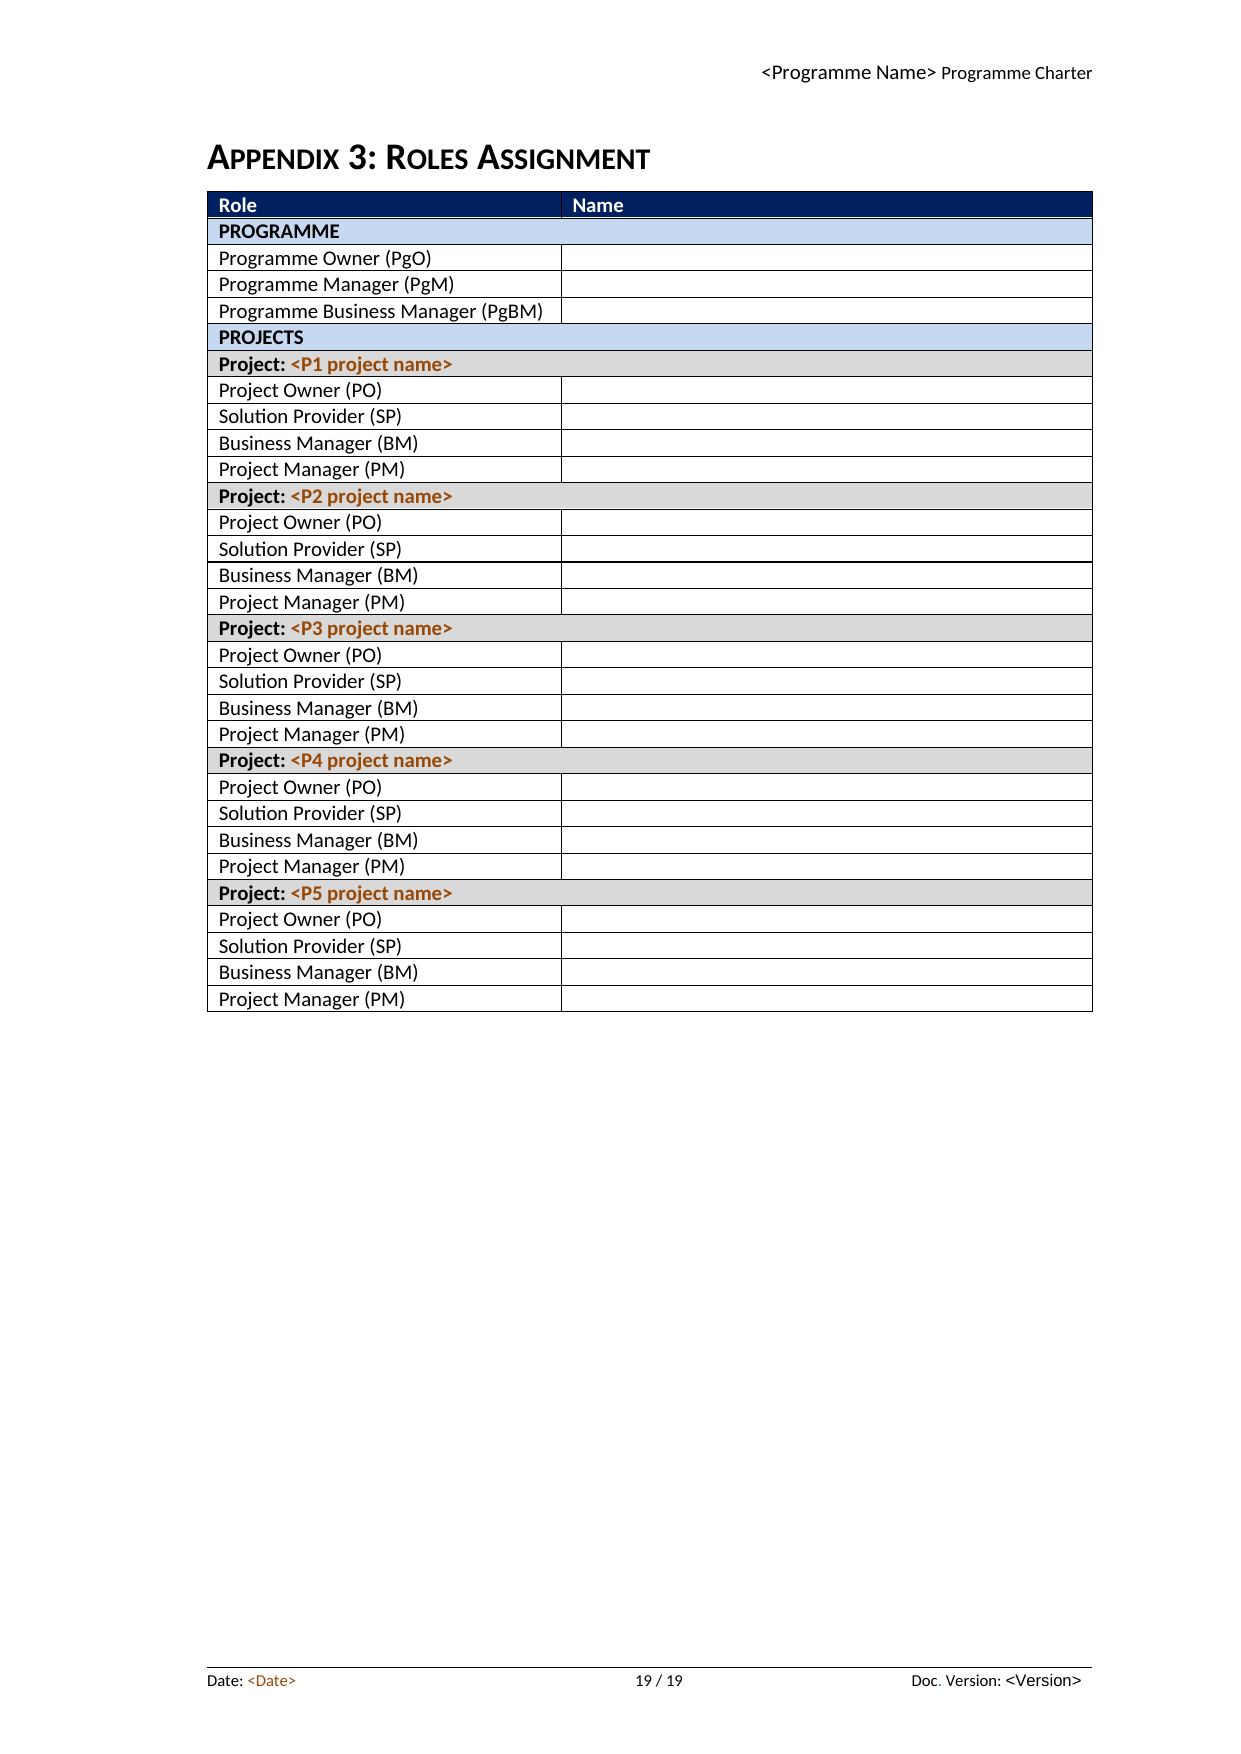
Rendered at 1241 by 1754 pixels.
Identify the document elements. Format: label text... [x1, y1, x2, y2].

table_cell PROJECTS [208, 324, 1092, 350]
table_cell [562, 695, 1092, 720]
table_cell Project Owner (PO) [208, 510, 561, 535]
table_cell [562, 906, 1092, 932]
table_cell Project: <P2 project name> [208, 483, 1092, 508]
table_cell Project Owner (PO) [208, 377, 561, 403]
table_cell Programme Business Manager (PgBM) [208, 298, 561, 323]
table_cell [562, 563, 1092, 588]
table_cell [562, 377, 1092, 403]
table_cell [562, 933, 1092, 958]
table_cell Business Manager (BM) [208, 430, 561, 456]
table_cell Programme Owner (PgO) [208, 245, 561, 270]
table_cell Project Manager (PM) [208, 721, 561, 747]
table_cell [562, 854, 1092, 879]
table_cell [562, 404, 1092, 429]
table_cell Project: <P3 project name> [208, 615, 1092, 641]
table_cell [562, 589, 1092, 614]
table_cell [562, 245, 1092, 270]
table_cell Solution Provider (SP) [208, 536, 561, 561]
table_cell Business Manager (BM) [208, 827, 561, 852]
table_cell [562, 642, 1092, 667]
table_cell Business Manager (BM) [208, 695, 561, 720]
table_cell [562, 271, 1092, 297]
table_cell Project Manager (PM) [208, 589, 561, 614]
table_cell [562, 827, 1092, 852]
table_cell Project Owner (PO) [208, 906, 561, 932]
table_cell Business Manager (BM) [208, 959, 561, 985]
table_cell [562, 668, 1092, 694]
subtitle Appendix 3: Roles Assignment [207, 133, 1092, 178]
table_cell [562, 801, 1092, 826]
table_cell Programme Manager (PgM) [208, 271, 561, 297]
table_cell Project Owner (PO) [208, 642, 561, 667]
table_cell Project: <P1 project name> [208, 351, 1092, 376]
table_header Name [562, 192, 1092, 217]
table_cell Project Manager (PM) [208, 854, 561, 879]
table_cell [562, 510, 1092, 535]
table_cell [562, 959, 1092, 985]
table_cell Solution Provider (SP) [208, 801, 561, 826]
table_cell [562, 986, 1092, 1011]
table_cell Project: <P4 project name> [208, 748, 1092, 773]
table_cell Project: <P5 project name> [208, 880, 1092, 905]
table_cell Business Manager (BM) [208, 563, 561, 588]
table_cell Project Owner (PO) [208, 774, 561, 799]
table_header Role [208, 192, 561, 217]
table_cell Solution Provider (SP) [208, 668, 561, 694]
table_cell [562, 721, 1092, 747]
table_cell [562, 536, 1092, 561]
table_cell Solution Provider (SP) [208, 404, 561, 429]
table_cell [562, 298, 1092, 323]
table_cell [562, 457, 1092, 482]
table_cell Project Manager (PM) [208, 457, 561, 482]
table_cell Solution Provider (SP) [208, 933, 561, 958]
table_cell [562, 430, 1092, 456]
table_cell Project Manager (PM) [208, 986, 561, 1011]
table_cell [562, 774, 1092, 799]
table_cell PROGRAMME [208, 219, 1092, 244]
